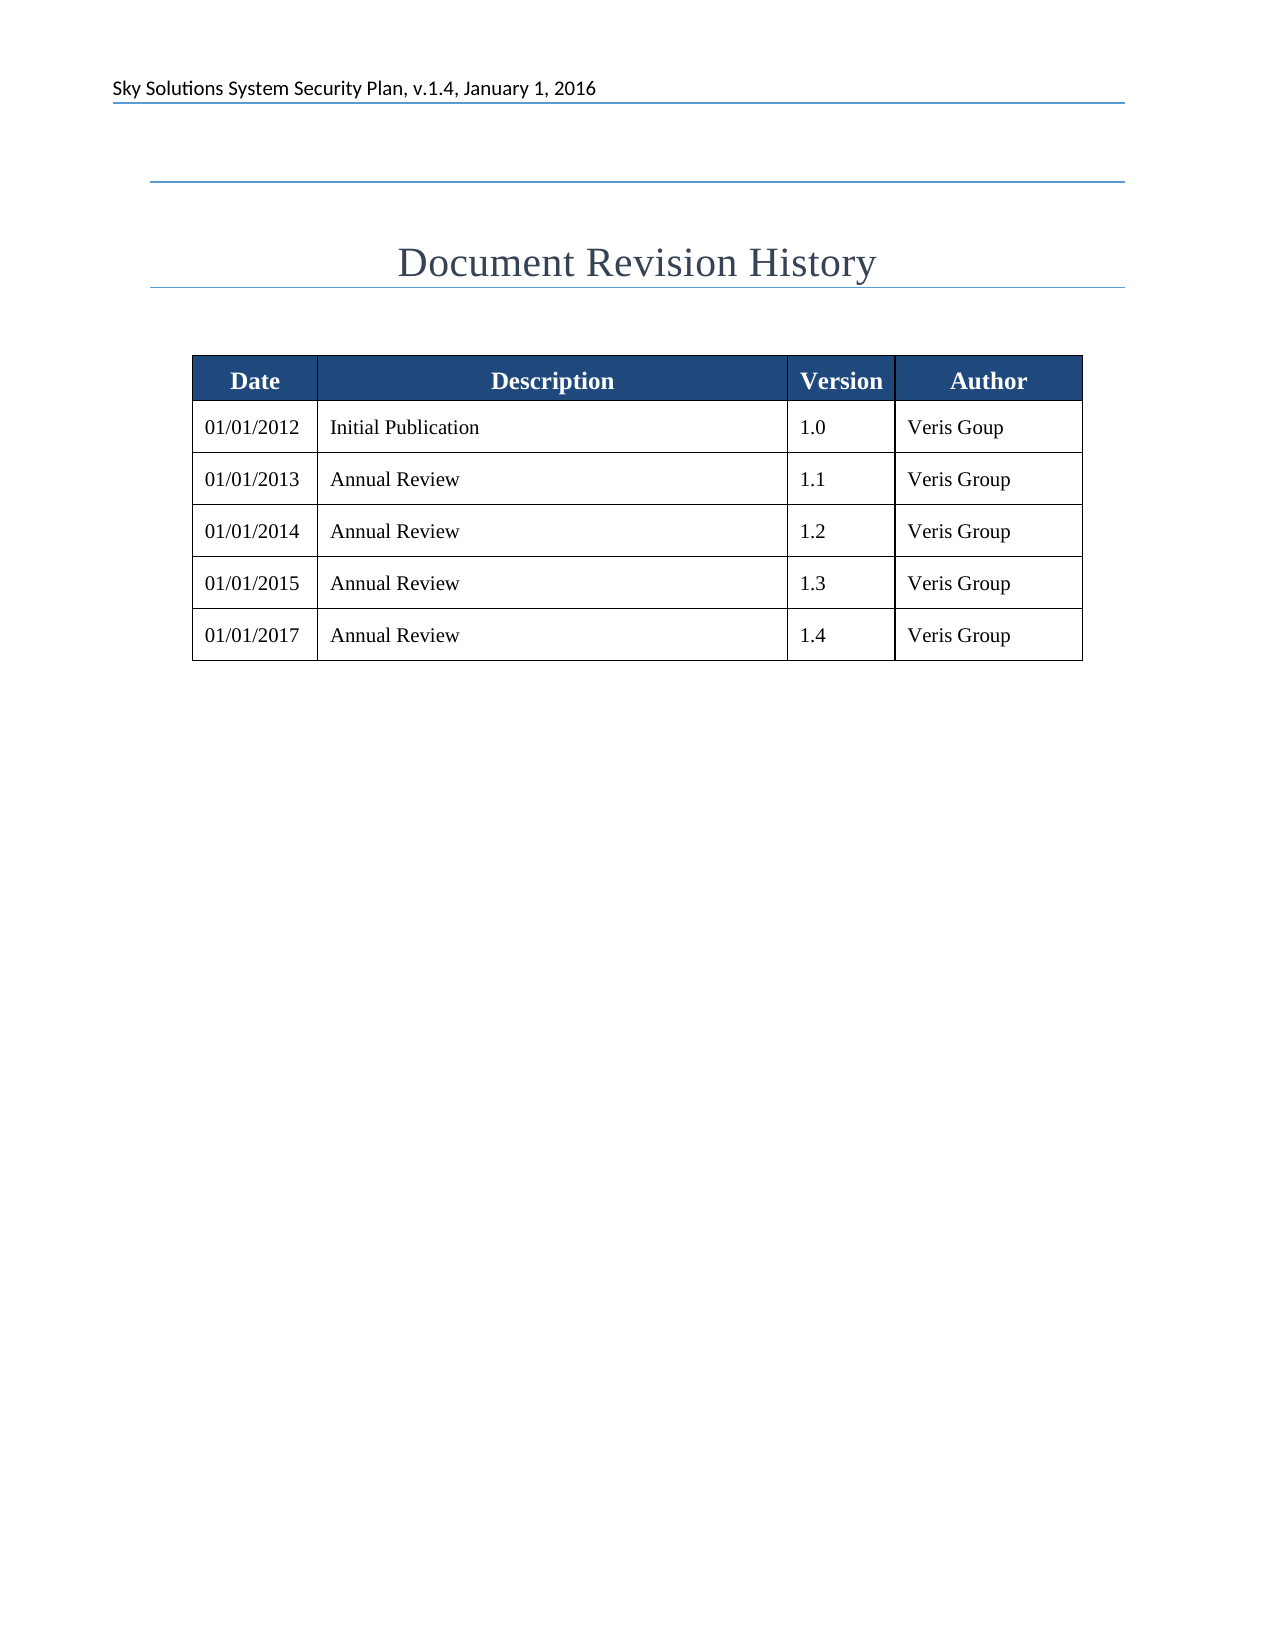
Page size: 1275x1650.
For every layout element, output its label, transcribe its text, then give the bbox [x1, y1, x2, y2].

table_cell 1.3 [788, 557, 894, 608]
table_header Description [318, 356, 787, 400]
table_cell 1.2 [788, 505, 894, 556]
table_cell Veris Group [896, 557, 1082, 608]
table_cell Annual Review [318, 609, 787, 660]
table_cell Annual Review [318, 557, 787, 608]
table_cell Veris Group [896, 453, 1082, 504]
table_cell Initial Publication [318, 401, 787, 452]
table_cell 1.1 [788, 453, 894, 504]
table_cell 01/01/2014 [193, 505, 317, 556]
title Document Revision History [150, 237, 1125, 287]
table_cell Annual Review [318, 453, 787, 504]
table_cell Annual Review [318, 505, 787, 556]
table_cell Veris Goup [896, 401, 1082, 452]
table_cell 01/01/2015 [193, 557, 317, 608]
table_header Version [788, 356, 894, 400]
table_cell 01/01/2017 [193, 609, 317, 660]
table_cell 01/01/2012 [193, 401, 317, 452]
table_cell Veris Group [896, 505, 1082, 556]
table_cell 1.0 [788, 401, 894, 452]
table_cell 01/01/2013 [193, 453, 317, 504]
table_cell Veris Group [896, 609, 1082, 660]
table_header Date [193, 356, 317, 400]
table_header Author [896, 356, 1082, 400]
table_cell 1.4 [788, 609, 894, 660]
